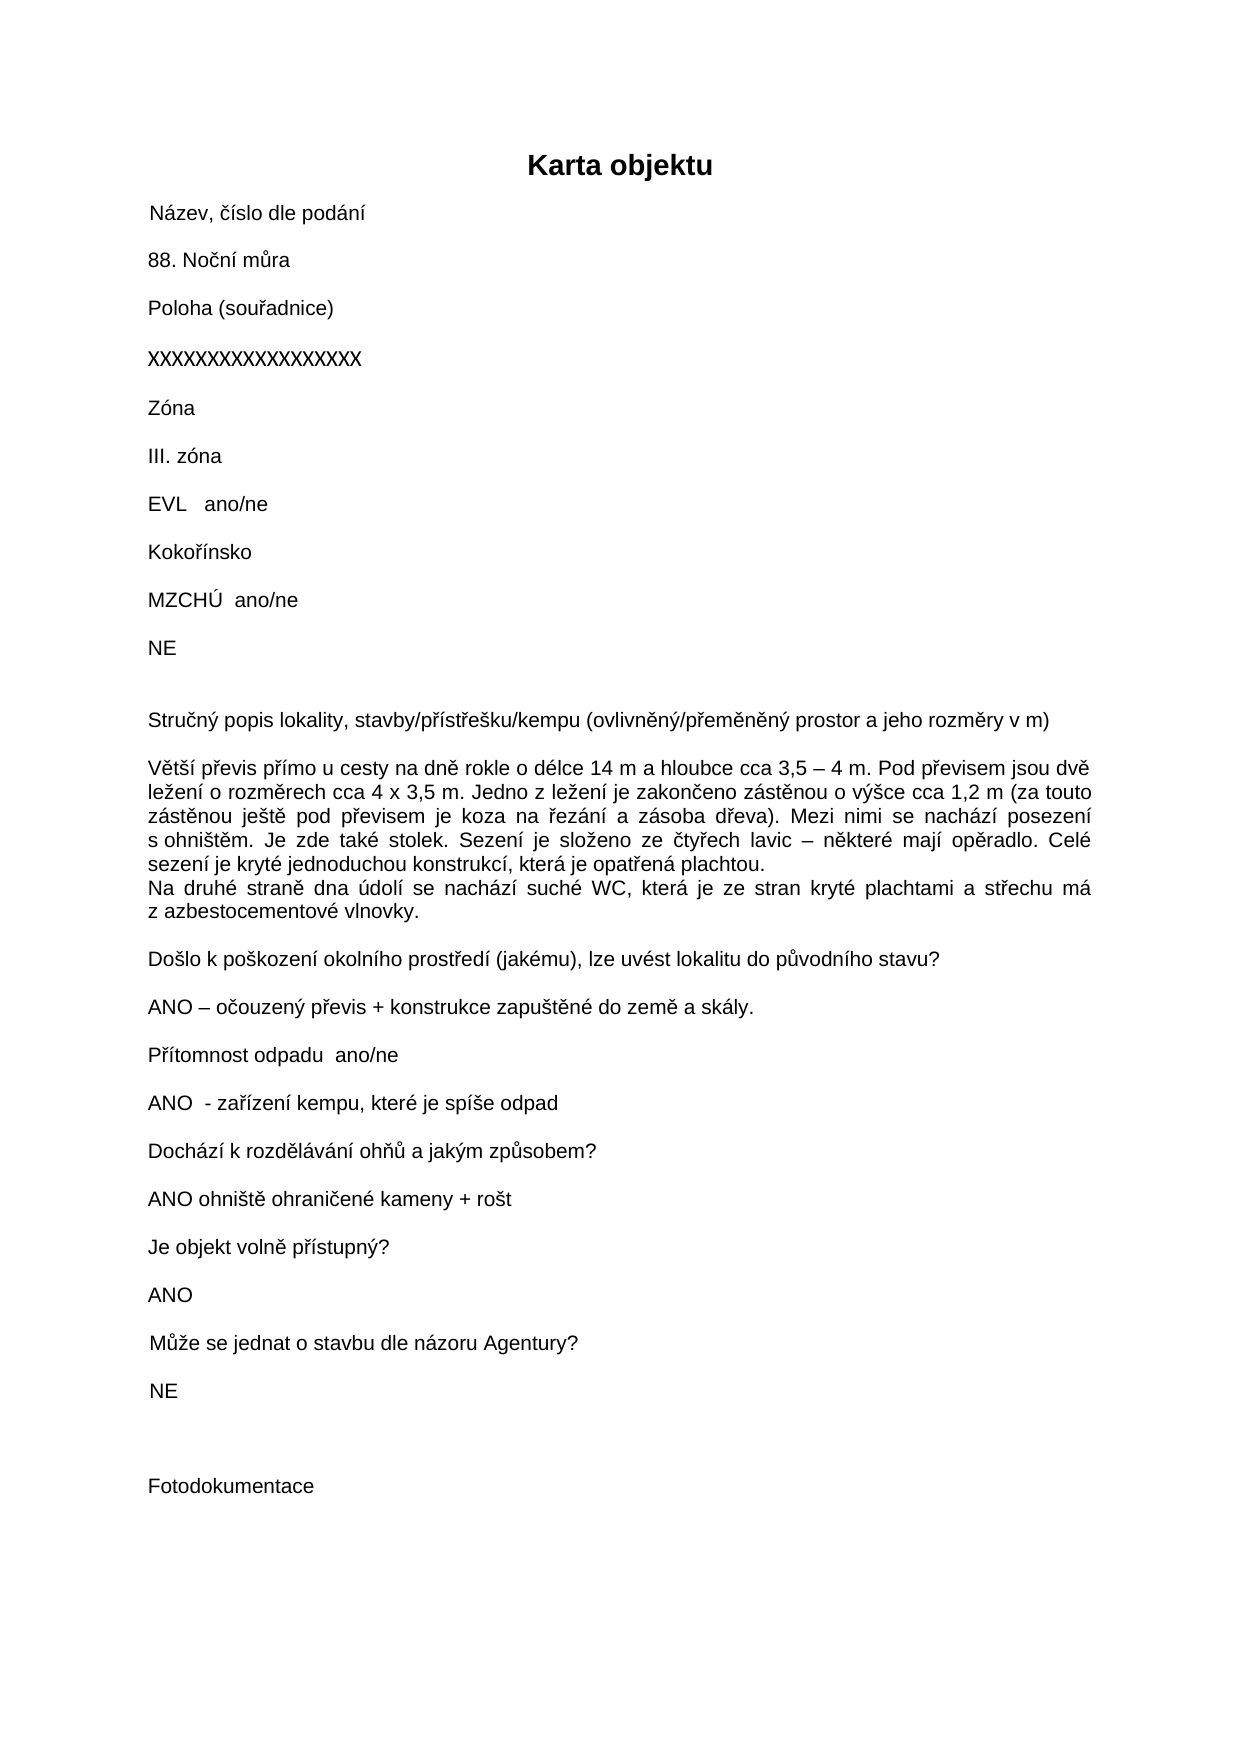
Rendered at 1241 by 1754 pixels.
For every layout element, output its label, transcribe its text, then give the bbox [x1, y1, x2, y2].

text MZCHÚ ano/ne [148, 588, 1093, 612]
text NE [149, 1378, 1093, 1402]
text Došlo k poškození okolního prostředí (jakému), lze uvést lokalitu do původního stavu? [148, 947, 1093, 971]
text Může se jednat o stavbu dle názoru Agentury? [149, 1331, 1093, 1354]
text ANO [148, 1283, 1093, 1307]
text Přítomnost odpadu ano/ne [148, 1043, 1093, 1067]
text Název, číslo dle podání [149, 200, 1093, 224]
text Na druhé straně dna údolí se nachází suché WC, která je ze stran kryté plachtami a střechu má z azbestocementové vlnovky. [148, 875, 1093, 923]
text Kokořínsko [148, 540, 1093, 564]
text ANO – očouzený převis + konstrukce zapuštěné do země a skály. [148, 995, 1093, 1019]
text ANO - zařízení kempu, které je spíše odpad [148, 1091, 1093, 1115]
text XXXXXXXXXXXXXXXXXX [148, 344, 1093, 372]
text Zóna [148, 396, 1093, 420]
text Větší převis přímo u cesty na dně rokle o délce 14 m a hloubce cca 3,5 – 4 m. Pod převisem jsou dvě ležení o rozměrech cca 4 x 3,5 m. Jedno z ležení je zakončeno zástěnou o výšce cca 1,2 m (za touto zástěnou ještě pod převisem je koza na řezání a zásoba dřeva). Mezi nimi se nachází posezení s ohništěm. Je zde také stolek. Sezení je složeno ze čtyřech lavic – některé mají opěradlo. Celé sezení je kryté jednoduchou konstrukcí, která je opatřená plachtou. [148, 756, 1093, 875]
text Poloha (souřadnice) [148, 296, 1093, 320]
text EVL ano/ne [148, 492, 1093, 516]
text Fotodokumentace [148, 1474, 1093, 1498]
text Dochází k rozdělávání ohňů a jakým způsobem? [148, 1139, 1093, 1163]
text Karta objektu [148, 148, 1093, 181]
text Je objekt volně přístupný? [148, 1235, 1093, 1259]
text 88. Noční můra [148, 248, 1093, 272]
text NE [148, 636, 1093, 660]
text III. zóna [148, 444, 1093, 468]
text ANO ohniště ohraničené kameny + rošt [148, 1187, 1093, 1211]
text Stručný popis lokality, stavby/přístřešku/kempu (ovlivněný/přeměněný prostor a jeho rozměry v m) [148, 708, 1093, 732]
